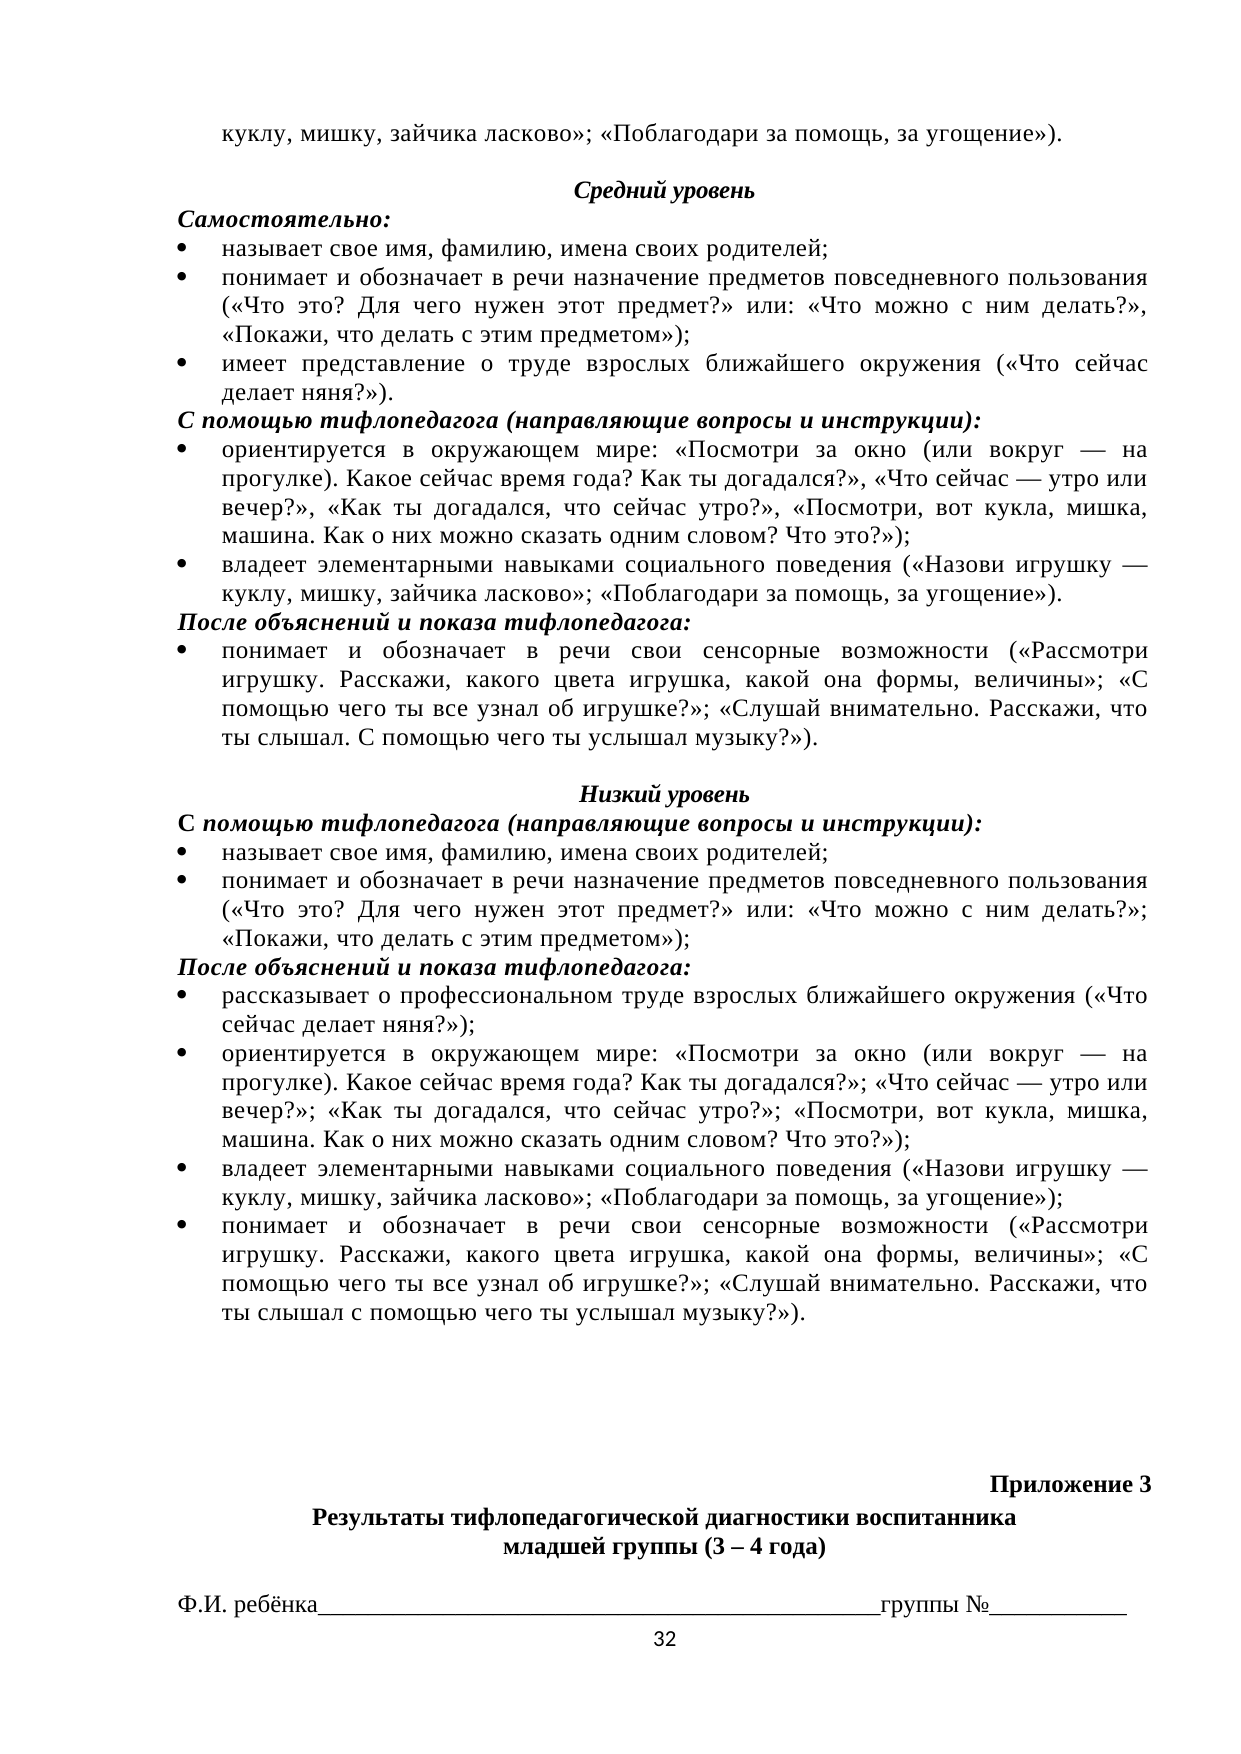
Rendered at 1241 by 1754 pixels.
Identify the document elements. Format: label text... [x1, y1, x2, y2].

list владеет элементарными навыками социального поведения («Назови игрушку — куклу, мишку, зайчика ласково»; «Поблагодари за помощь, за угощение»). [177, 549, 1149, 607]
list ориентируется в окружающем мире: «Посмотри за окно (или вокруг — на прогулке). Какое сейчас время года? Как ты догадался?»; «Что сейчас — утро или вечер?»; «Как ты догадался, что сейчас утро?»; «Посмотри, вот кукла, мишка, машина. Как о них можно сказать одним словом? Что это?»); [177, 1038, 1149, 1153]
list понимает и обозначает в речи назначение предметов повседневного пользования («Что это? Для чего нужен этот предмет?» или: «Что можно с ним делать?», «Покажи, что делать с этим предметом»); [177, 262, 1149, 348]
text Низкий уровень [177, 779, 1152, 808]
list называет свое имя, фамилию, имена своих родителей; [177, 233, 1152, 262]
list владеет элементарными навыками социального поведения («Назови игрушку — куклу, мишку, зайчика ласково»; «Поблагодари за помощь, за угощение»); [177, 1153, 1149, 1211]
list рассказывает о профессиональном труде взрослых ближайшего окружения («Что сейчас делает няня?»); [177, 981, 1149, 1038]
text После объяснений и показа тифлопедагога: [177, 952, 1152, 981]
text Приложение 3 [177, 1469, 1152, 1498]
list ориентируется в окружающем мире: «Посмотри за окно (или вокруг — на прогулке). Какое сейчас время года? Как ты догадался?», «Что сейчас — утро или вечер?», «Как ты догадался, что сейчас утро?», «Посмотри, вот кукла, мишка, машина. Как о них можно сказать одним словом? Что это?»); [177, 434, 1149, 549]
list имеет представление о труде взрослых ближайшего окружения («Что сейчас делает няня?»). [177, 348, 1149, 406]
text Средний уровень [177, 176, 1152, 204]
list называет свое имя, фамилию, имена своих родителей; [177, 837, 1152, 866]
text После объяснений и показа тифлопедагога: [177, 607, 1152, 636]
text Самостоятельно: [177, 204, 1152, 233]
list понимает и обозначает в речи свои сенсорные возможности («Рассмотри игрушку. Расскажи, какого цвета игрушка, какой она формы, величины»; «С помощью чего ты все узнал об игрушке?»; «Слушай внимательно. Расскажи, что ты слышал. С помощью чего ты услышал музыку?»). [177, 636, 1149, 751]
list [177, 118, 1149, 147]
text Ф.И. ребёнка_____________________________________________группы №___________ [177, 1589, 1152, 1617]
text Результаты тифлопедагогической диагностики воспитанника [177, 1502, 1152, 1531]
list понимает и обозначает в речи свои сенсорные возможности («Рассмотри игрушку. Расскажи, какого цвета игрушка, какой она формы, величины»; «С помощью чего ты все узнал об игрушке?»; «Слушай внимательно. Расскажи, что ты слышал с помощью чего ты услышал музыку?»). [177, 1211, 1149, 1326]
text младшей группы (3 – 4 года) [177, 1531, 1152, 1560]
text С помощью тифлопедагога (направляющие вопросы и инструкции): [177, 406, 1152, 434]
text С помощью тифлопедагога (направляющие вопросы и инструкции): [203, 808, 1152, 837]
list понимает и обозначает в речи назначение предметов повседневного пользования («Что это? Для чего нужен этот предмет?» или: «Что можно с ним делать?»; «Покажи, что делать с этим предметом»); [177, 866, 1149, 952]
